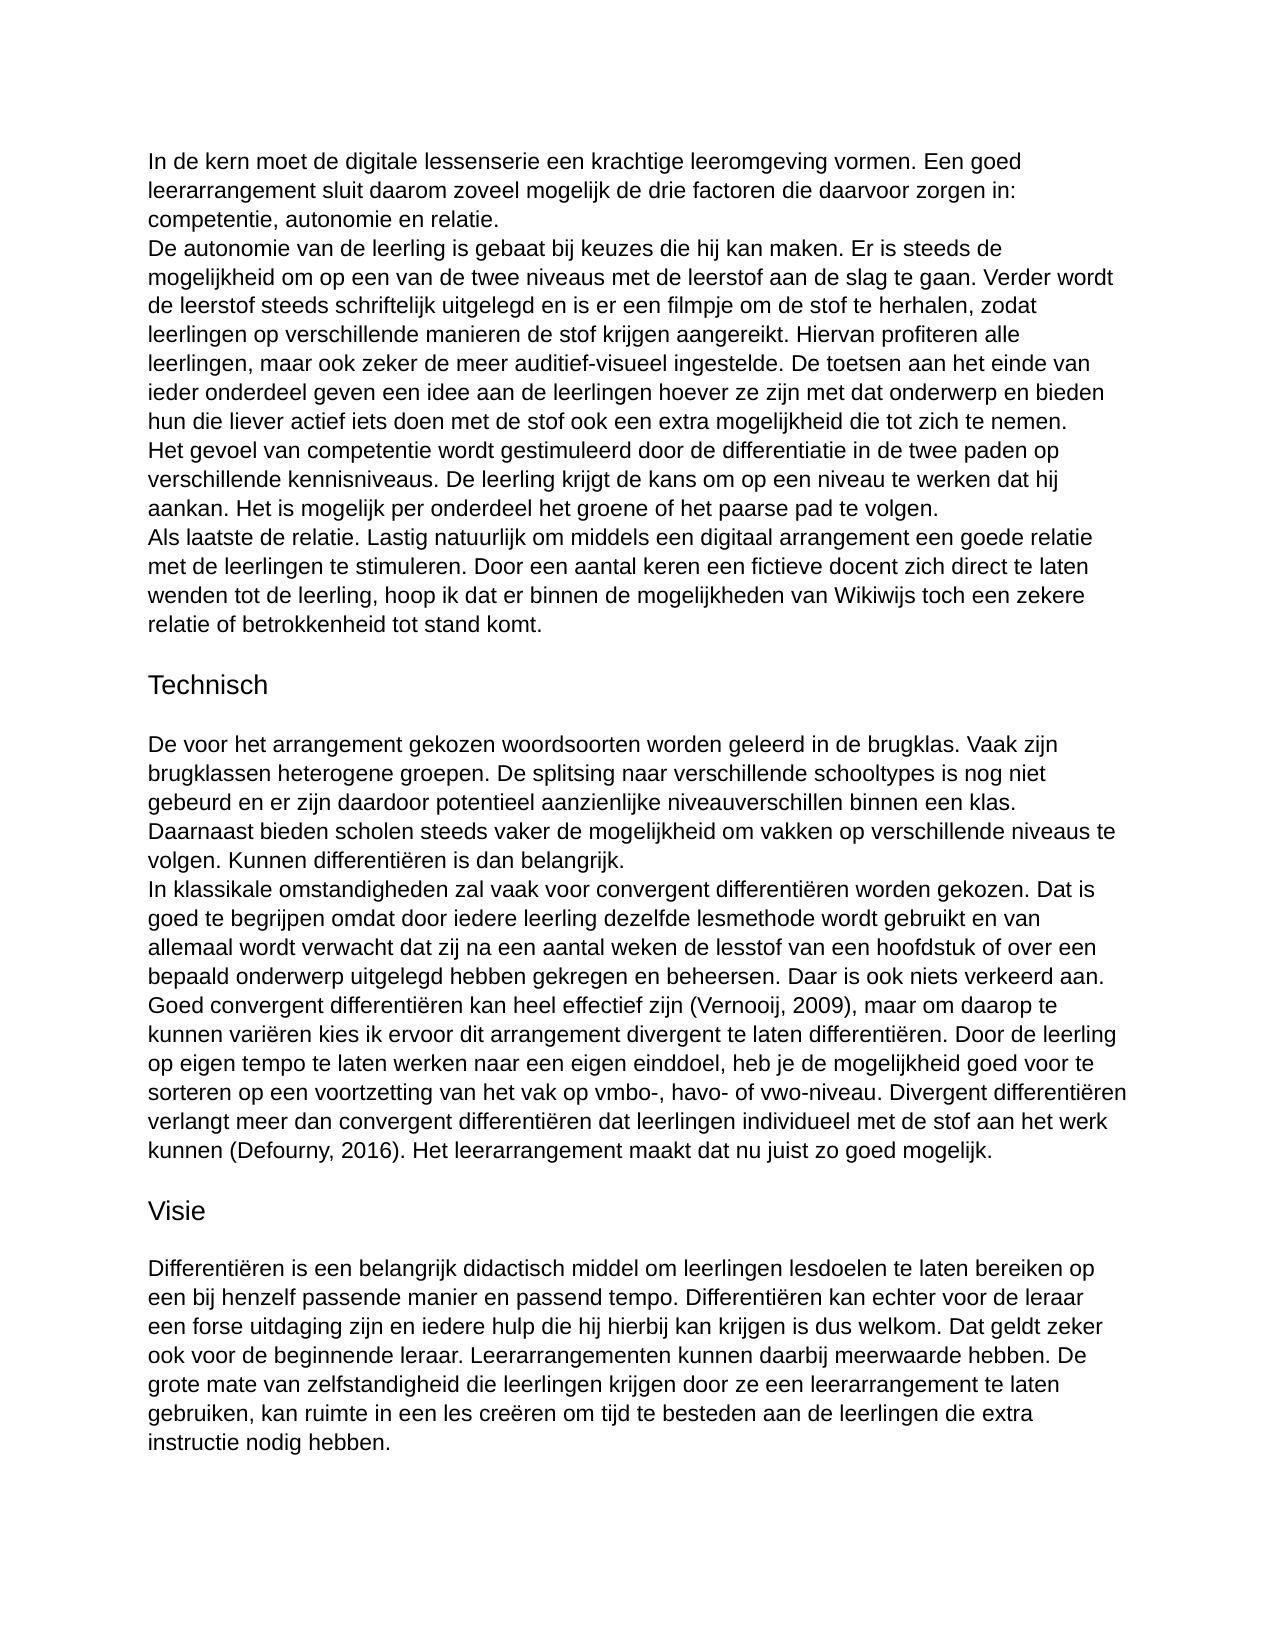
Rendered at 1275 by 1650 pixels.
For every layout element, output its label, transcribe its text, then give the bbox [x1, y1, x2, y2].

text Visie [148, 1195, 1127, 1226]
text De autonomie van de leerling is gebaat bij keuzes die hij kan maken. Er is steeds de mogelijkheid om op een van de twee niveaus met de leerstof aan de slag te gaan. Verder wordt de leerstof steeds schriftelijk uitgelegd en is er een filmpje om de stof te herhalen, zodat leerlingen op verschillende manieren de stof krijgen aangereikt. Hiervan profiteren alle leerlingen, maar ook zeker de meer auditief-visueel ingestelde. De toetsen aan het einde van ieder onderdeel geven een idee aan de leerlingen hoever ze zijn met dat onderwerp en bieden hun die liever actief iets doen met de stof ook een extra mogelijkheid die tot zich te nemen. [148, 234, 1127, 434]
text Technisch [148, 669, 1127, 700]
text In klassikale omstandigheden zal vaak voor convergent differentiëren worden gekozen. Dat is goed te begrijpen omdat door iedere leerling dezelfde lesmethode wordt gebruikt en van allemaal wordt verwacht dat zij na een aantal weken de lesstof van een hoofdstuk of over een bepaald onderwerp uitgelegd hebben gekregen en beheersen. Daar is ook niets verkeerd aan. Goed convergent differentiëren kan heel effectief zijn (Vernooij, 2009), maar om daarop te kunnen variëren kies ik ervoor dit arrangement divergent te laten differentiëren. Door de leerling op eigen tempo te laten werken naar een eigen einddoel, heb je de mogelijkheid goed voor te sorteren op een voortzetting van het vak op vmbo-, havo- of vwo-niveau. Divergent differentiëren verlangt meer dan convergent differentiëren dat leerlingen individueel met de stof aan het werk kunnen (Defourny, 2016). Het leerarrangement maakt dat nu juist zo goed mogelijk. [148, 876, 1127, 1163]
text In de kern moet de digitale lessenserie een krachtige leeromgeving vormen. Een goed leerarrangement sluit daarom zoveel mogelijk de drie factoren die daarvoor zorgen in: competentie, autonomie en relatie. [148, 148, 1127, 232]
text Differentiëren is een belangrijk didactisch middel om leerlingen lesdoelen te laten bereiken op een bij henzelf passende manier en passend tempo. Differentiëren kan echter voor de leraar een forse uitdaging zijn en iedere hulp die hij hierbij kan krijgen is dus welkom. Dat geldt zeker ook voor de beginnende leraar. Leerarrangementen kunnen daarbij meerwaarde hebben. De grote mate van zelfstandigheid die leerlingen krijgen door ze een leerarrangement te laten gebruiken, kan ruimte in een les creëren om tijd te besteden aan de leerlingen die extra instructie nodig hebben. [148, 1255, 1127, 1455]
text De voor het arrangement gekozen woordsoorten worden geleerd in de brugklas. Vaak zijn brugklassen heterogene groepen. De splitsing naar verschillende schooltypes is nog niet gebeurd en er zijn daardoor potentieel aanzienlijke niveauverschillen binnen een klas. Daarnaast bieden scholen steeds vaker de mogelijkheid om vakken op verschillende niveaus te volgen. Kunnen differentiëren is dan belangrijk. [148, 731, 1127, 873]
text Het gevoel van competentie wordt gestimuleerd door de differentiatie in de twee paden op verschillende kennisniveaus. De leerling krijgt de kans om op een niveau te werken dat hij aankan. Het is mogelijk per onderdeel het groene of het paarse pad te volgen. [148, 437, 1127, 521]
text Als laatste de relatie. Lastig natuurlijk om middels een digitaal arrangement een goede relatie met de leerlingen te stimuleren. Door een aantal keren een fictieve docent zich direct te laten wenden tot de leerling, hoop ik dat er binnen de mogelijkheden van Wikiwijs toch een zekere relatie of betrokkenheid tot stand komt. [148, 524, 1127, 637]
